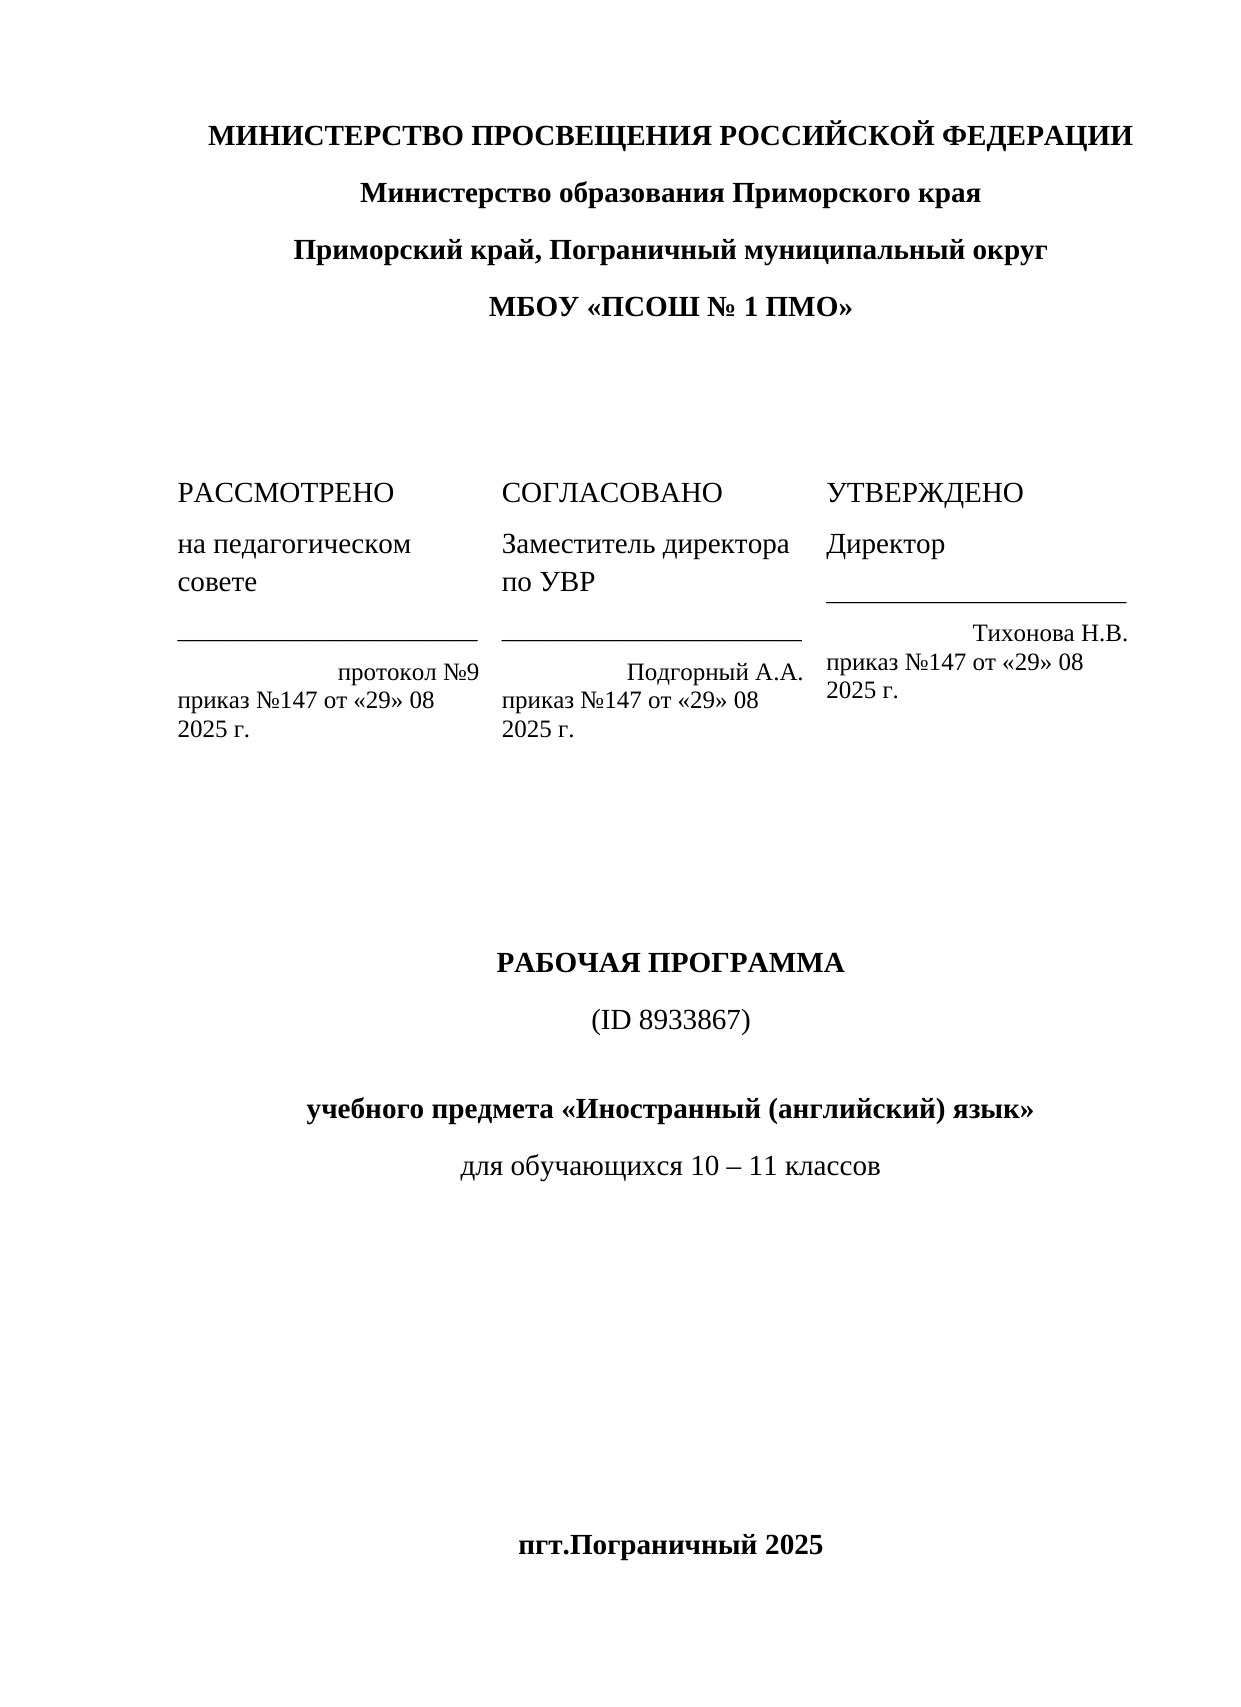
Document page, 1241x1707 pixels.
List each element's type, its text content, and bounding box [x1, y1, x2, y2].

text пгт.Пограничный 2025 [190, 1527, 1152, 1561]
text Приморский край, Пограничный муниципальный округ [190, 232, 1152, 266]
text (ID 8933867) [190, 1002, 1152, 1036]
table_header СОГЛАСОВАНО Заместитель директора по УВР ________________________ Подгорный А.А. приказ №147 от «29» 08 2025 г. [490, 475, 815, 784]
table_header РАССМОТРЕНО на педагогическом совете ________________________ протокол №9 приказ №147 от «29» 08 2025 г. [166, 475, 490, 784]
text Министерство образования Приморского края [190, 175, 1152, 209]
text для обучающихся 10 – 11 классов [190, 1148, 1152, 1182]
text МИНИСТЕРСТВО ПРОСВЕЩЕНИЯ РОССИЙСКОЙ ФЕДЕРАЦИИ [190, 118, 1152, 152]
text МБОУ «ПСОШ № 1 ПМО» [190, 289, 1152, 323]
text учебного предмета «Иностранный (английский) язык» [190, 1091, 1152, 1125]
table_header УТВЕРЖДЕНО Директор ________________________ Тихонова Н.В. приказ №147 от «29» 08 2025 г. [815, 475, 1139, 784]
text РАБОЧАЯ ПРОГРАММА [190, 945, 1152, 979]
